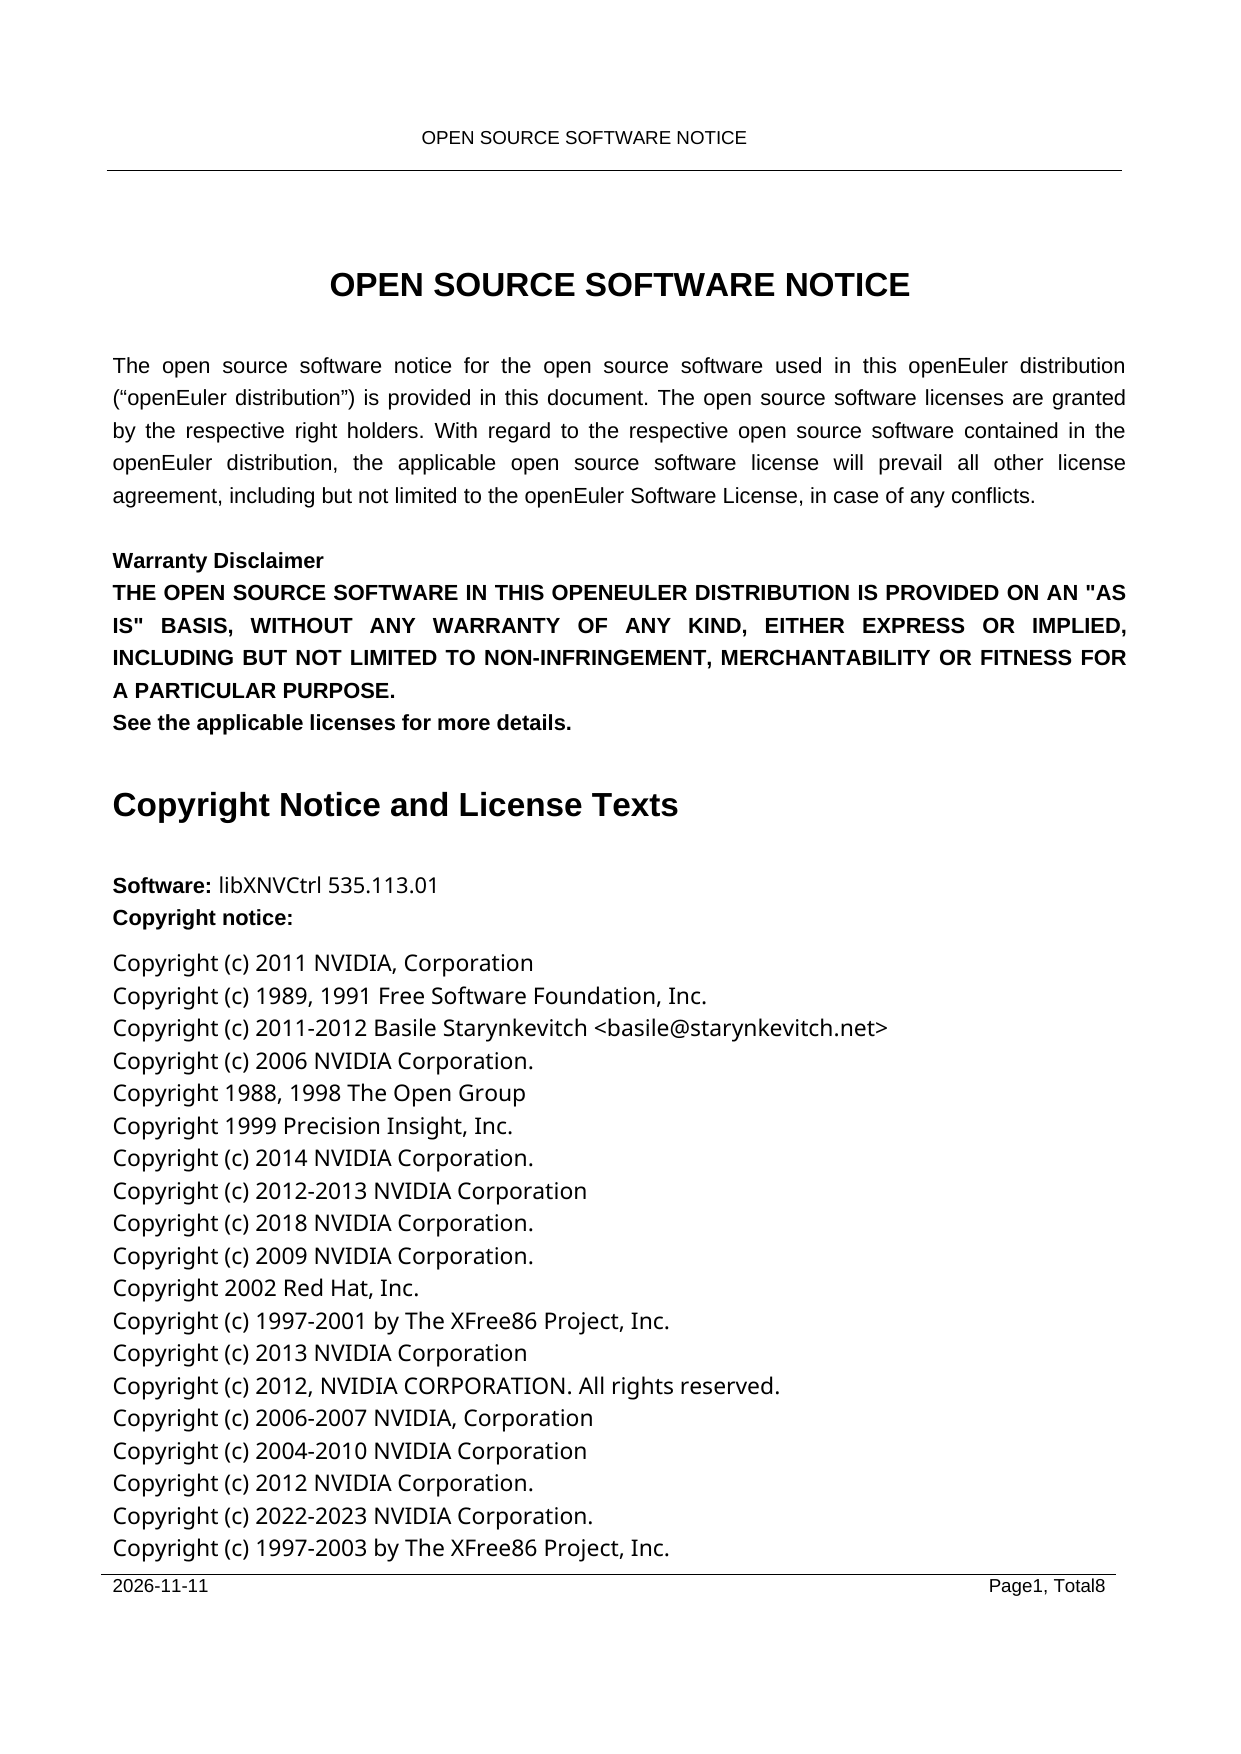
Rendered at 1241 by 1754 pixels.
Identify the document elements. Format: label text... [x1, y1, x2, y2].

text Warranty Disclaimer [112, 544, 1128, 576]
text The open source software notice for the open source software used in this openEuler distribution (“openEuler distribution”) is provided in this document. The open source software licenses are granted by the respective right holders. With regard to the respective open source software contained in the openEuler distribution, the applicable open source software license will prevail all other license agreement, including but not limited to the openEuler Software License, in case of any conflicts. [112, 349, 1128, 511]
text Copyright Notice and License Texts [112, 771, 1128, 836]
text THE OPEN SOURCE SOFTWARE IN THIS OPENEULER DISTRIBUTION IS PROVIDED ON AN "AS IS" BASIS, WITHOUT ANY WARRANTY OF ANY KIND, EITHER EXPRESS OR IMPLIED, INCLUDING BUT NOT LIMITED TO NON-INFRINGEMENT, MERCHANTABILITY OR FITNESS FOR A PARTICULAR PURPOSE. See the applicable licenses for more details. [112, 576, 1128, 739]
text OPEN SOURCE SOFTWARE NOTICE [112, 251, 1128, 316]
text Copyright notice: [112, 901, 1128, 934]
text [112, 947, 1128, 1564]
title Software: libXNVCtrl 535.113.01 [112, 869, 1128, 901]
